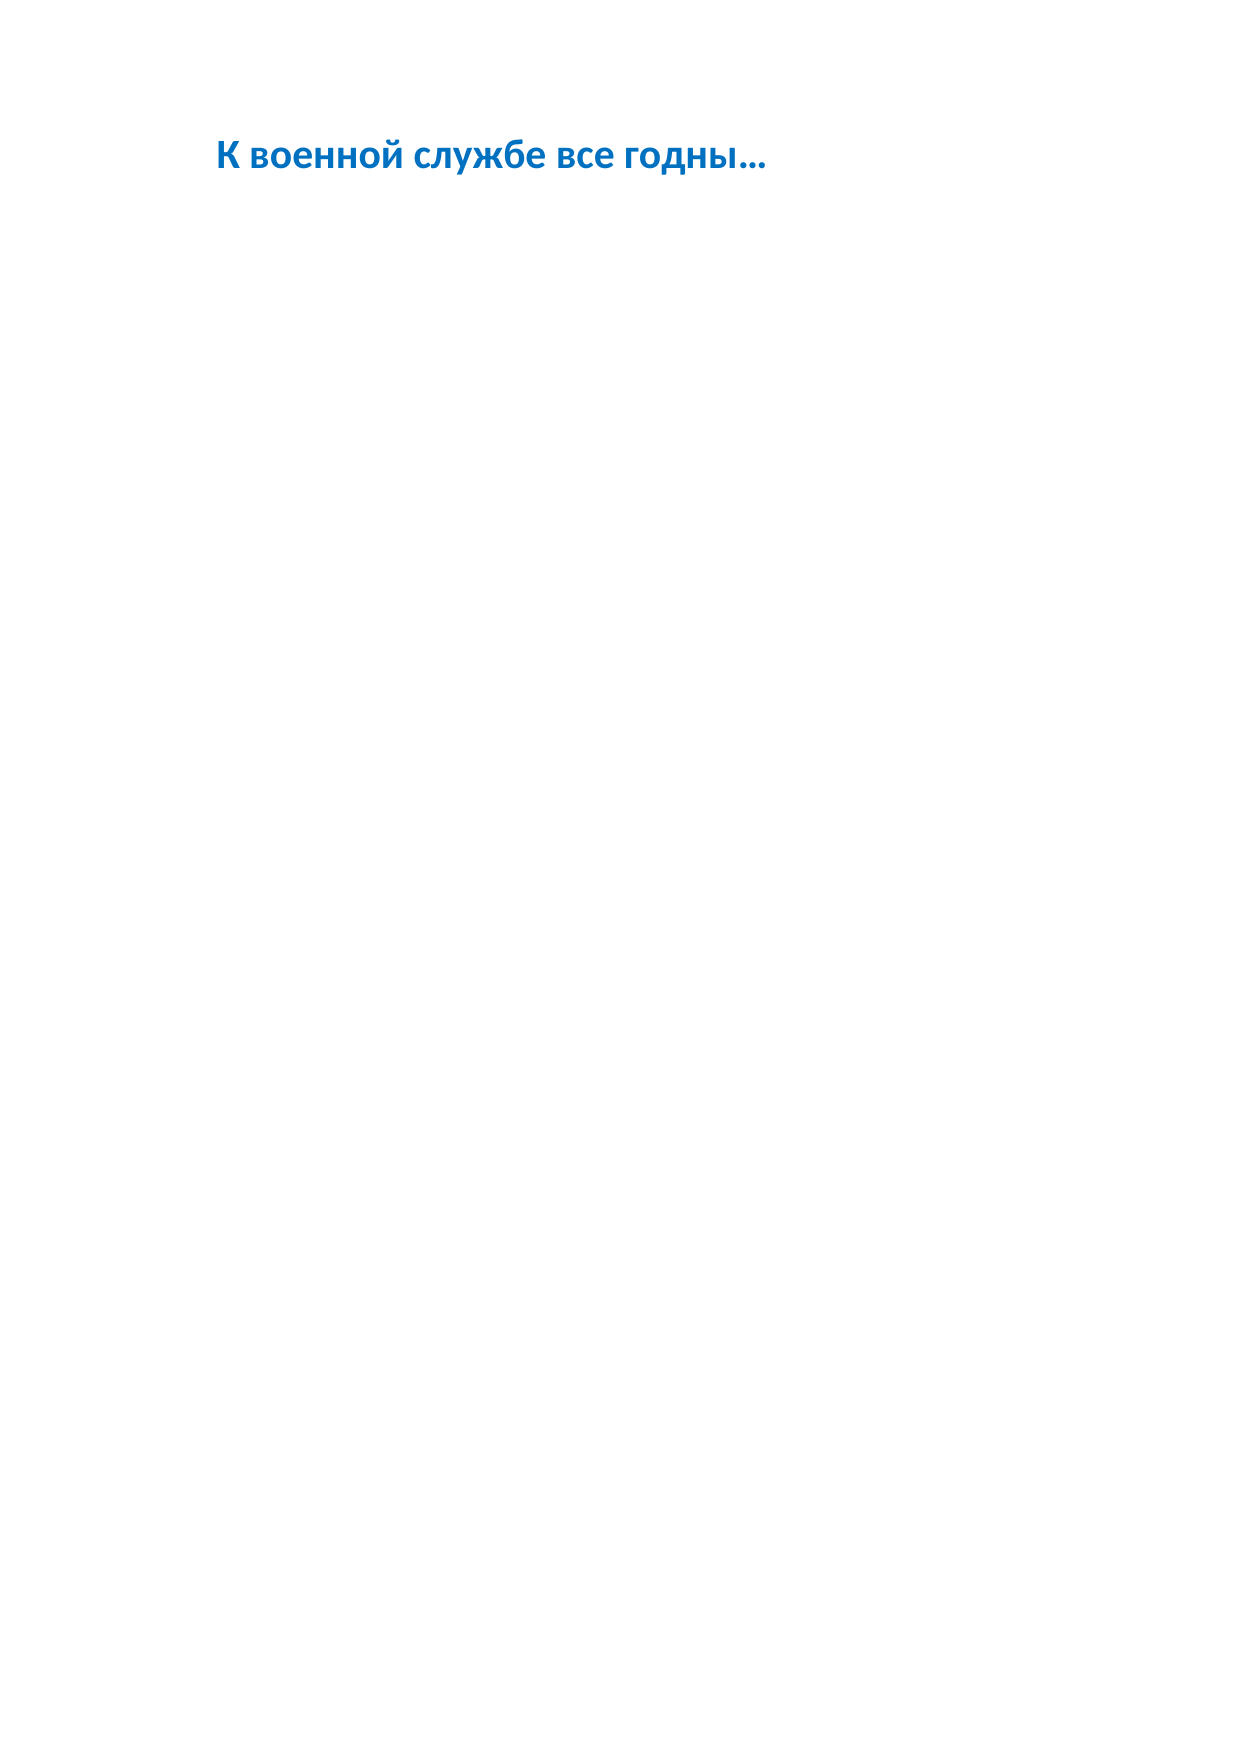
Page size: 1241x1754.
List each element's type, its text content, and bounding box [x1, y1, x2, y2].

text К военной службе все годны… [75, 128, 1165, 179]
